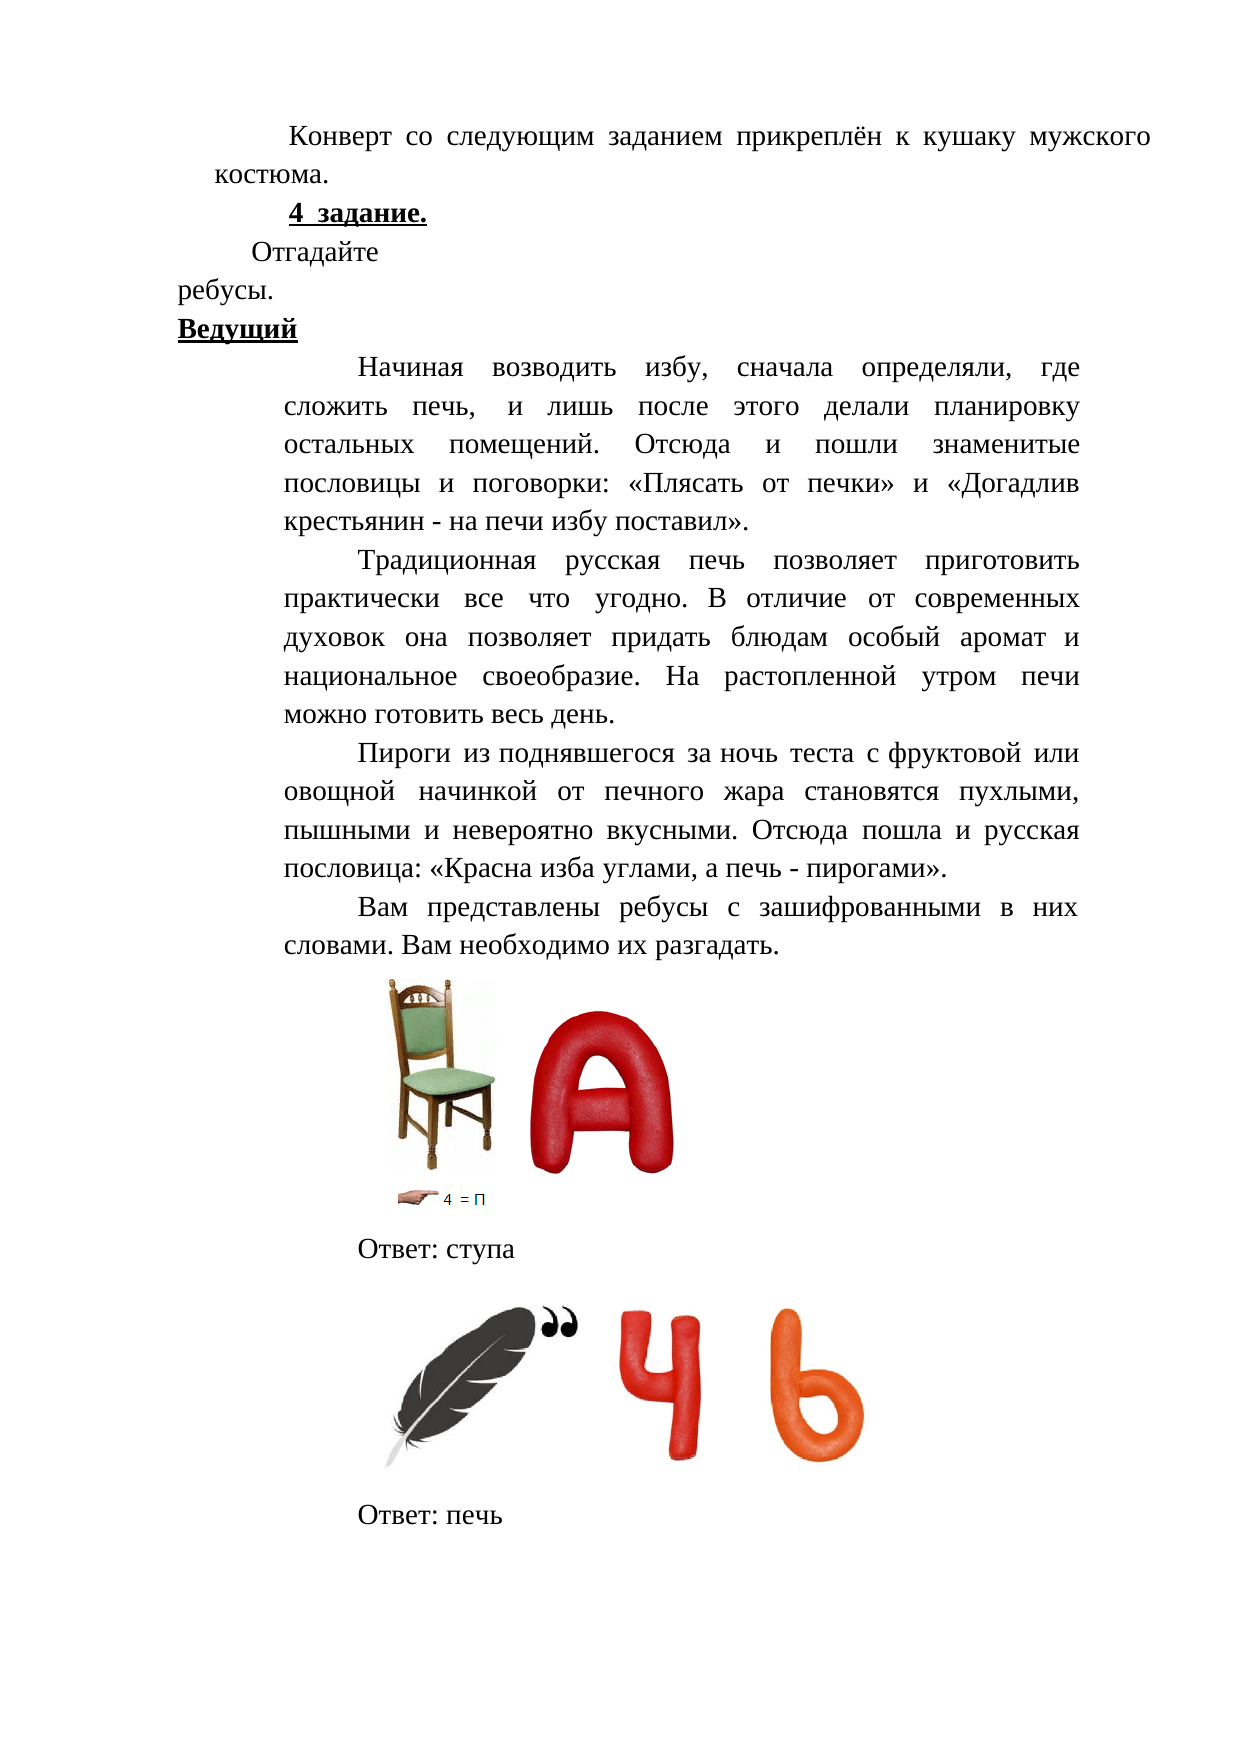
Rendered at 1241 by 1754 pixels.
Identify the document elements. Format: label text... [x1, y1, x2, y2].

text Ответ: печь [284, 1497, 1079, 1531]
text Пироги из поднявшегося за ночь теста с фруктовой или овощной начинкой от печного жара становятся пухлыми, пышными и невероятно вкусными. Отсюда пошла и русская пословица: «Красна изба углами, а печь - пирогами». [284, 735, 1080, 884]
text Традиционная русская печь позволяет приготовить практически все что угодно. В отличие от современных духовок она позволяет придать блюдам особый аромат и национальное своеобразие. На растопленной утром печи можно готовить весь день. [284, 542, 1080, 730]
text 4 задание. [215, 195, 1152, 229]
picture [357, 966, 717, 1228]
text Начиная возводить избу, сначала определяли, где сложить печь, и лишь после этого делали планировку остальных помещений. Отсюда и пошли знаменитые пословицы и поговорки: «Плясать от печки» и «Догадлив крестьянин - на печи избу поставил». [284, 349, 1080, 537]
text Вам представлены ребусы с зашифрованными в них словами. Вам необходимо их разгадать. [284, 889, 1079, 961]
text Отгадайте ребусы. Ведущий [177, 234, 394, 344]
text Ответ: ступа [284, 1232, 1079, 1265]
text Конверт со следующим заданием прикреплён к кушаку мужского костюма. [214, 118, 1152, 190]
picture [357, 1270, 884, 1493]
